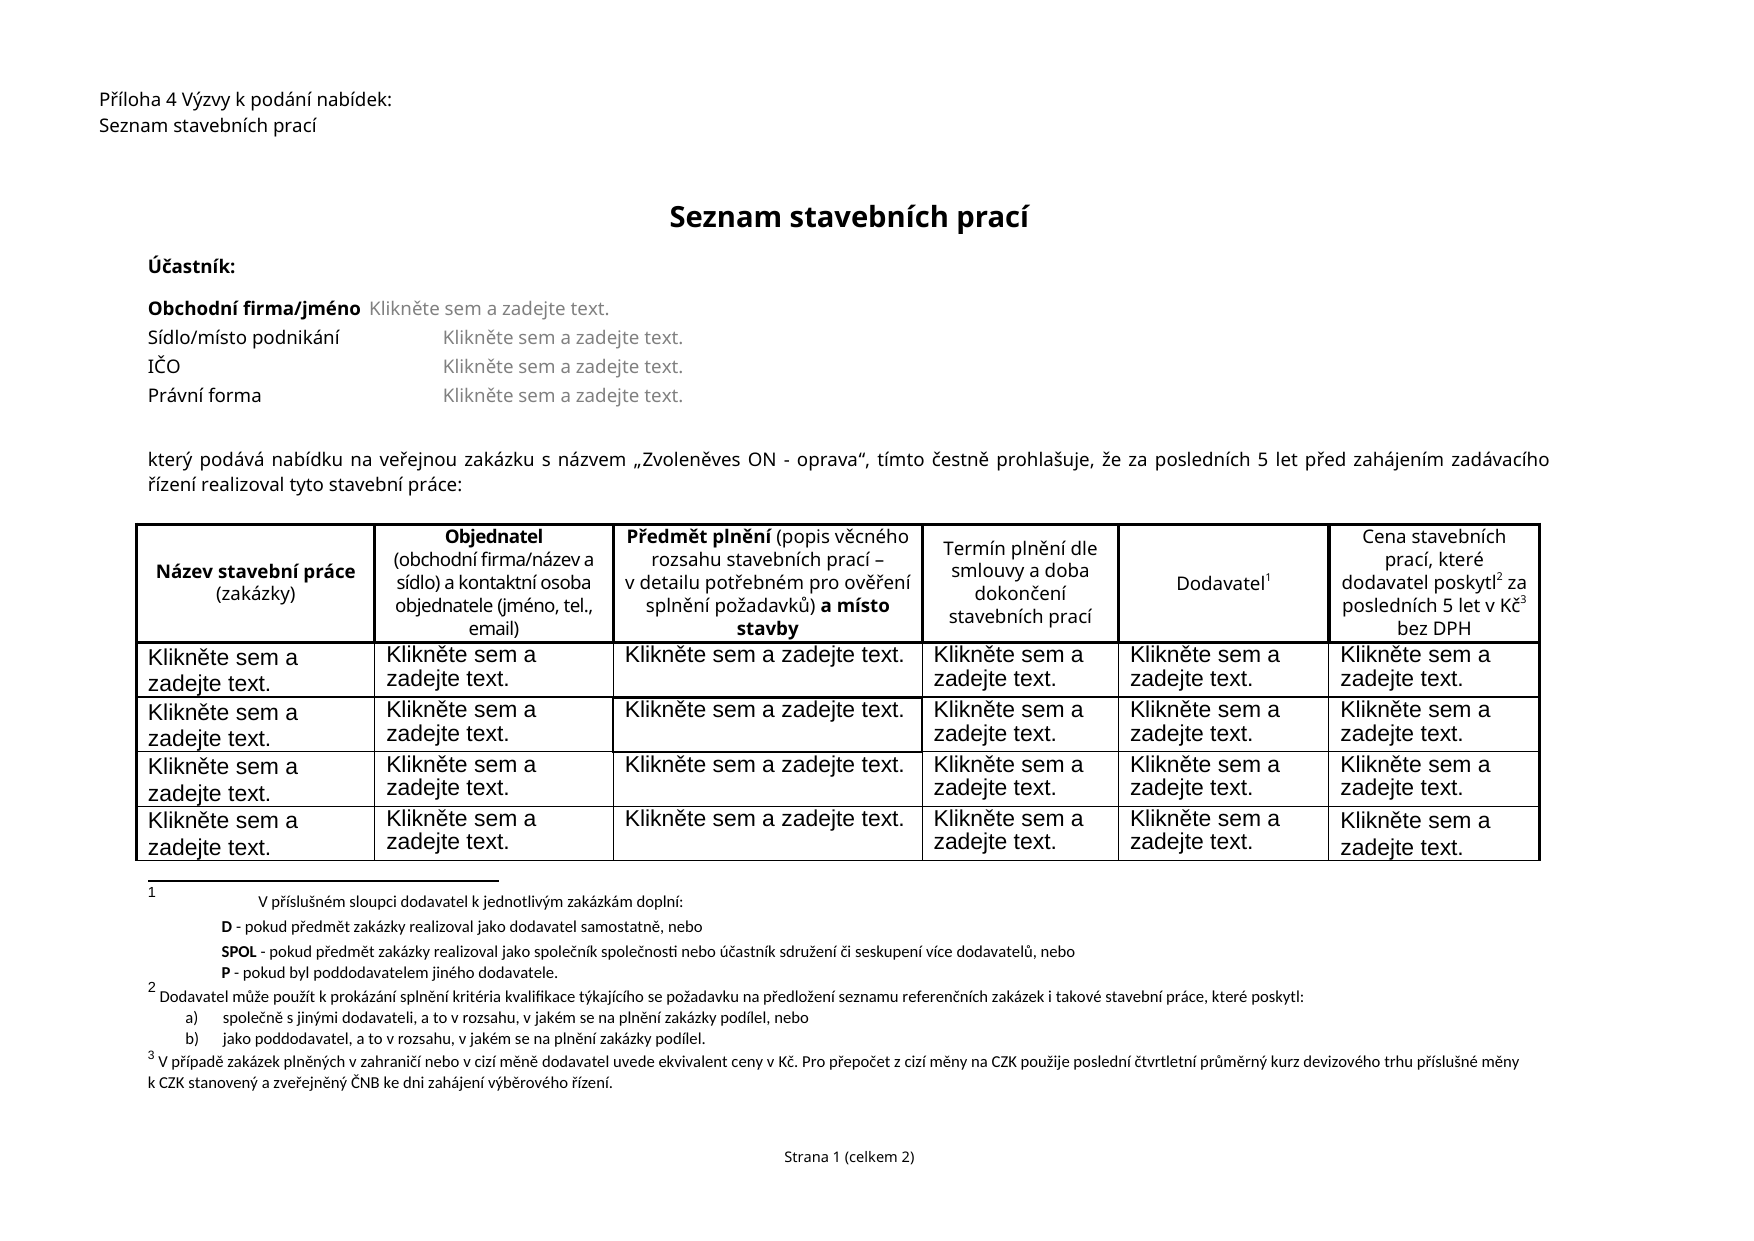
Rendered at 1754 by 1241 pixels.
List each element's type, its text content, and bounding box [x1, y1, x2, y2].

table_header Předmět plnění (popis věcného rozsahu stavebních prací – v detailu potřebném pro ověření splnění požadavků) a místo stavby [615, 526, 921, 641]
text který podává nabídku na veřejnou zakázku s názvem „Zvoleněves ON - oprava“, tímto čestně prohlašuje, že za posledních 5 let před zahájením zadávacího řízení realizoval tyto stavební práce: [148, 446, 1551, 497]
text Účastník: [148, 249, 1551, 279]
text Sídlo/místo podnikání [148, 321, 1551, 350]
table_header Cena stavebních prací, které dodavatel poskytl za posledních 5 let v Kč bez DPH [1331, 526, 1538, 641]
title Seznam stavebních prací [148, 196, 1551, 236]
text Obchodní firma/jméno [148, 292, 1551, 321]
table_header Termín plnění dle smlouvy a doba dokončení stavebních prací [924, 526, 1117, 641]
text Právní forma [148, 379, 1551, 408]
table_header Název stavební práce (zakázky) [138, 526, 373, 641]
text IČO [148, 350, 1551, 379]
table_header Objednatel (obchodní firma/název a sídlo) a kontaktní osoba objednatele (jméno, tel., email) [376, 526, 612, 641]
table_header Dodavatel [1120, 526, 1327, 641]
